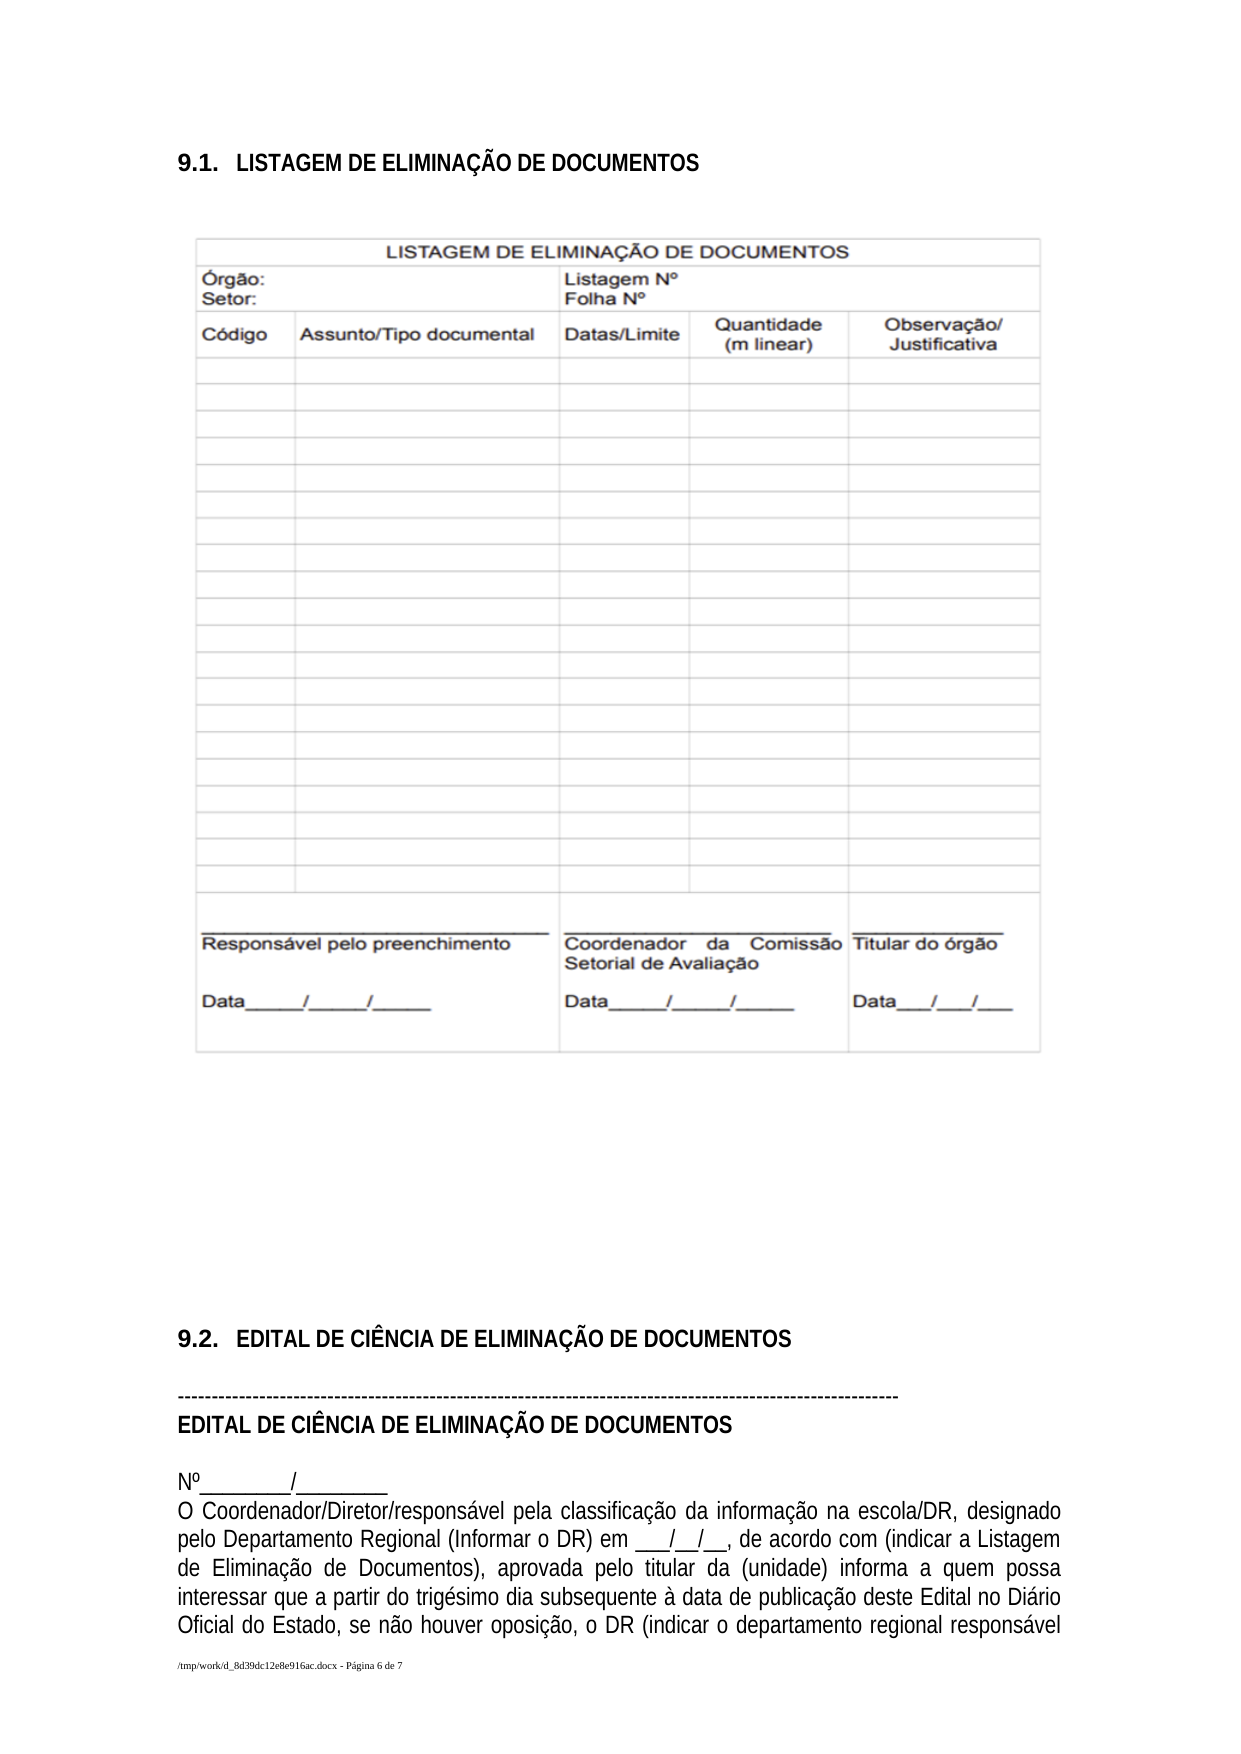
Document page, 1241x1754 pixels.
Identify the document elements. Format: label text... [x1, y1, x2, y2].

text ---------------------------------------------------------------------------------------------------------- [177, 1381, 1063, 1410]
subtitle LISTAGEM DE ELIMINAÇÃO DE DOCUMENTOS [177, 148, 1063, 176]
text EDITAL DE CIÊNCIA DE ELIMINAÇÃO DE DOCUMENTOS [177, 1410, 1063, 1438]
picture [177, 220, 1069, 1066]
text Nº________/________ [177, 1467, 1063, 1496]
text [177, 1496, 1063, 1639]
subtitle EDITAL DE CIÊNCIA DE ELIMINAÇÃO DE DOCUMENTOS [177, 1324, 1063, 1353]
